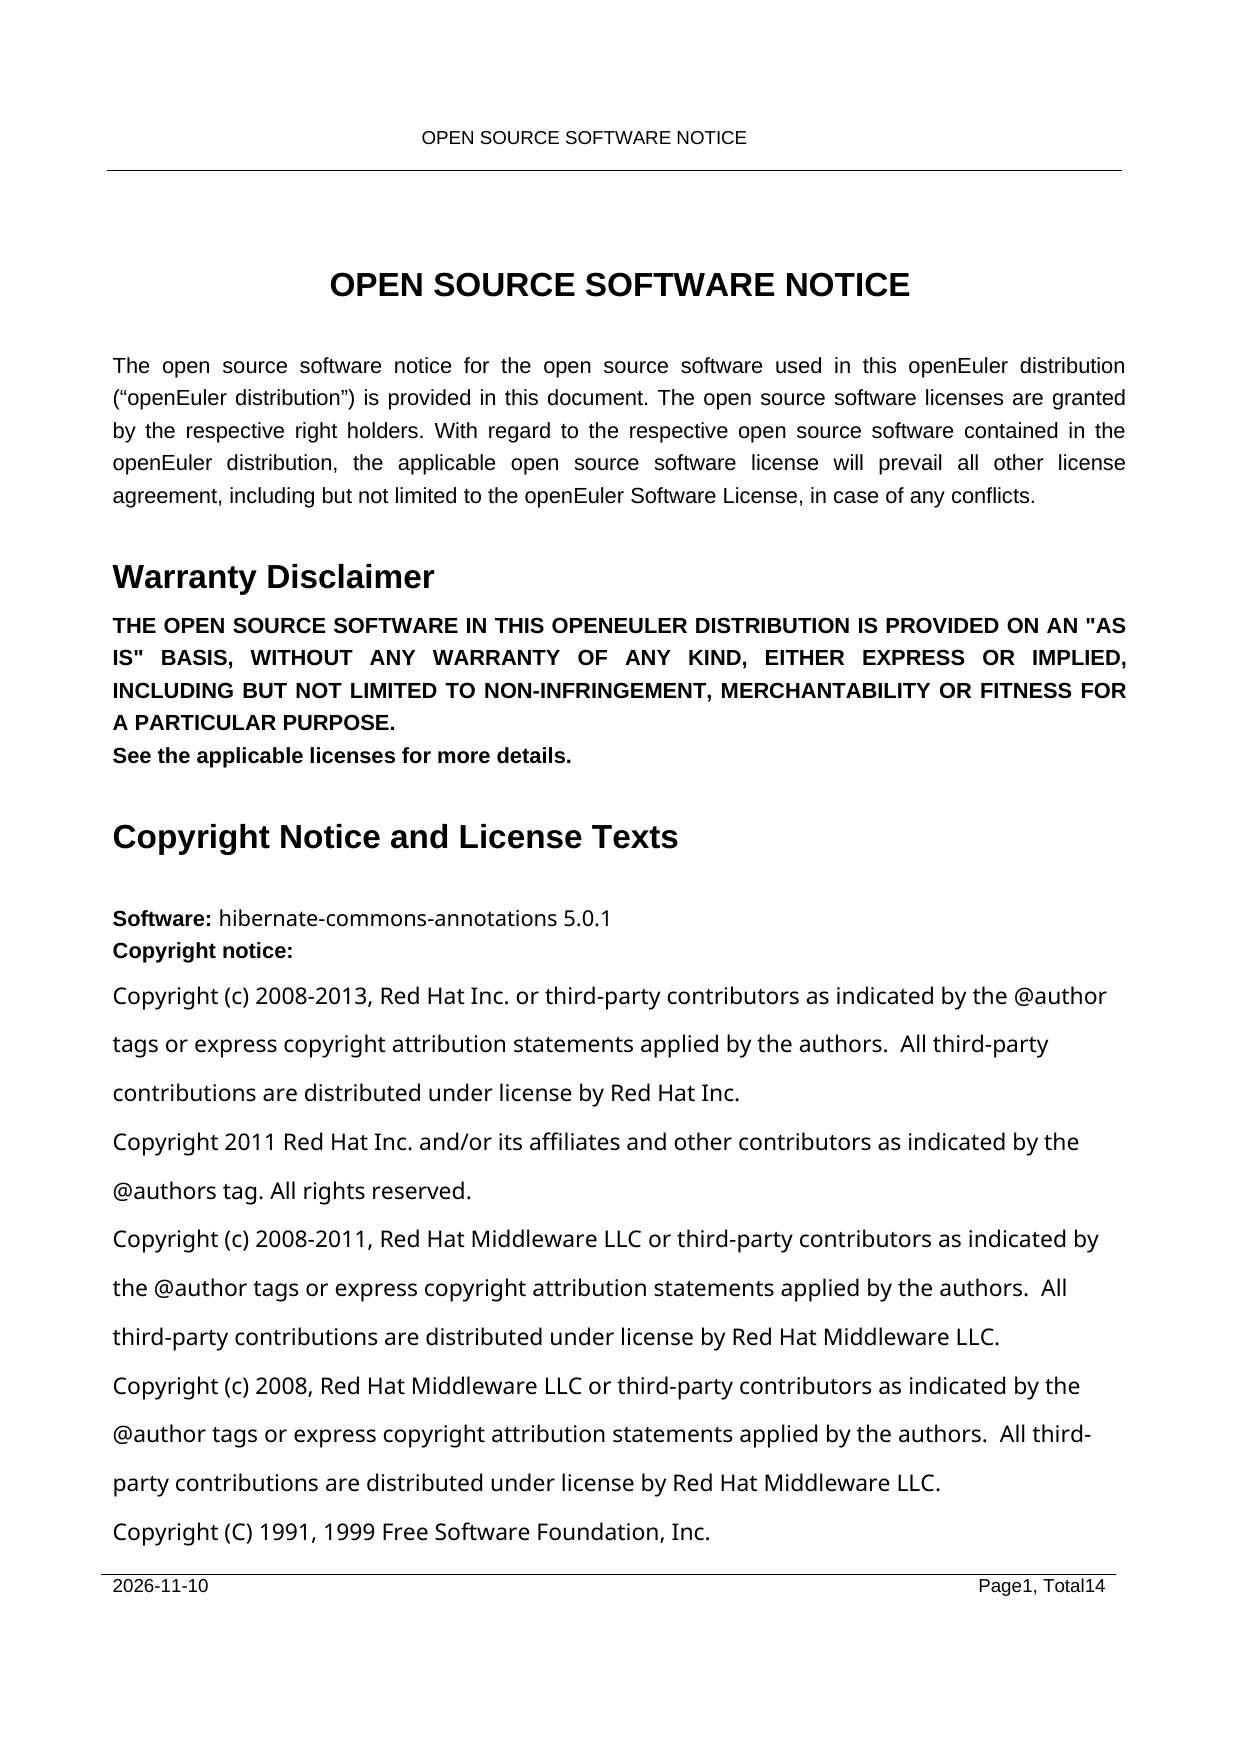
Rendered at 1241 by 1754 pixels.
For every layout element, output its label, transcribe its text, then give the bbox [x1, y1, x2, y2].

text OPEN SOURCE SOFTWARE NOTICE [112, 251, 1128, 316]
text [112, 979, 1128, 1548]
text Warranty Disclaimer [112, 544, 1128, 609]
text The open source software notice for the open source software used in this openEuler distribution (“openEuler distribution”) is provided in this document. The open source software licenses are granted by the respective right holders. With regard to the respective open source software contained in the openEuler distribution, the applicable open source software license will prevail all other license agreement, including but not limited to the openEuler Software License, in case of any conflicts. [112, 349, 1128, 511]
text Copyright Notice and License Texts [112, 804, 1128, 869]
text Copyright notice: [112, 934, 1128, 966]
text THE OPEN SOURCE SOFTWARE IN THIS OPENEULER DISTRIBUTION IS PROVIDED ON AN "AS IS" BASIS, WITHOUT ANY WARRANTY OF ANY KIND, EITHER EXPRESS OR IMPLIED, INCLUDING BUT NOT LIMITED TO NON-INFRINGEMENT, MERCHANTABILITY OR FITNESS FOR A PARTICULAR PURPOSE. See the applicable licenses for more details. [112, 609, 1128, 771]
text Software: hibernate-commons-annotations 5.0.1 [112, 901, 1128, 934]
